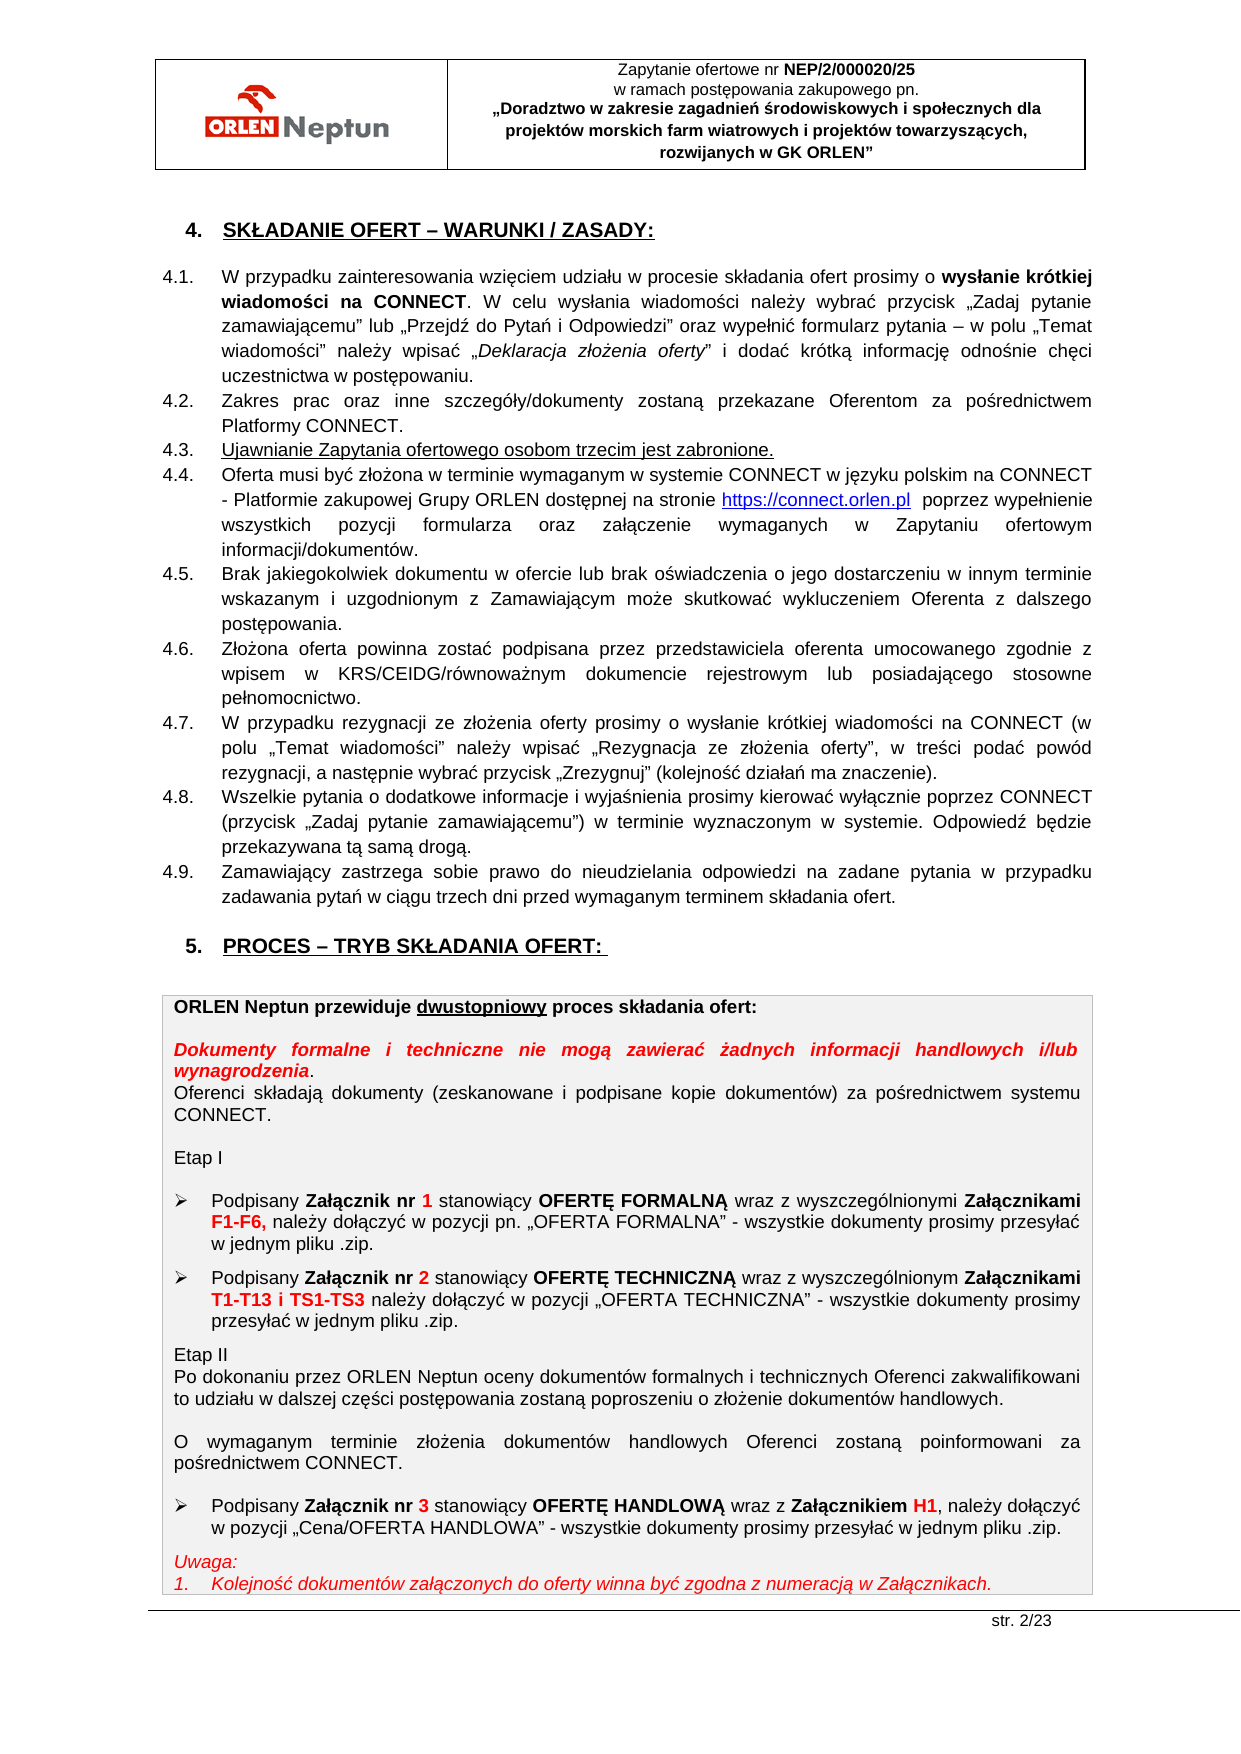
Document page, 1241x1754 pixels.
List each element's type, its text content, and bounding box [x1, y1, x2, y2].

list Oferta musi być złożona w terminie wymaganym w systemie CONNECT w języku polskim na CONNECT - Platformie zakupowej Grupy ORLEN dostępnej na stronie https://connect.orlen.pl poprzez wypełnienie wszystkich pozycji formularza oraz załączenie wymaganych w Zapytaniu ofertowym informacji/dokumentów. [162, 464, 1093, 560]
list Złożona oferta powinna zostać podpisana przez przedstawiciela oferenta umocowanego zgodnie z wpisem w KRS/CEIDG/równoważnym dokumencie rejestrowym lub posiadającego stosowne pełnomocnictwo. [162, 637, 1093, 709]
list PROCES – TRYB SKŁADANIA OFERT: [185, 934, 1093, 958]
list Brak jakiegokolwiek dokumentu w ofercie lub brak oświadczenia o jego dostarczeniu w innym terminie wskazanym i uzgodnionym z Zamawiającym może skutkować wykluczeniem Oferenta z dalszego postępowania. [162, 563, 1093, 634]
list Wszelkie pytania o dodatkowe informacje i wyjaśnienia prosimy kierować wyłącznie poprzez CONNECT (przycisk „Zadaj pytanie zamawiającemu”) w terminie wyznaczonym w systemie. Odpowiedź będzie przekazywana tą samą drogą. [162, 786, 1093, 857]
list W przypadku rezygnacji ze złożenia oferty prosimy o wysłanie krótkiej wiadomości na CONNECT (w polu „Temat wiadomości” należy wpisać „Rezygnacja ze złożenia oferty”, w treści podać powód rezygnacji, a następnie wybrać przycisk „Zrezygnuj” (kolejność działań ma znaczenie). [162, 712, 1093, 783]
list SKŁADANIE OFERT – WARUNKI / ZASADY: [185, 218, 1093, 242]
list Ujawnianie Zapytania ofertowego osobom trzecim jest zabronione. [162, 439, 1093, 461]
list Zakres prac oraz inne szczegóły/dokumenty zostaną przekazane Oferentom za pośrednictwem Platformy CONNECT. [162, 389, 1093, 436]
picture [190, 68, 414, 155]
list W przypadku zainteresowania wzięciem udziału w procesie składania ofert prosimy o wysłanie krótkiej wiadomości na CONNECT. W celu wysłania wiadomości należy wybrać przycisk „Zadaj pytanie zamawiającemu” lub „Przejdź do Pytań i Odpowiedzi” oraz wypełnić formularz pytania – w polu „Temat wiadomości” należy wpisać „Deklaracja złożenia oferty” i dodać krótką informację odnośnie chęci uczestnictwa w postępowaniu. [162, 266, 1093, 386]
list Zamawiający zastrzega sobie prawo do nieudzielania odpowiedzi na zadane pytania w przypadku zadawania pytań w ciągu trzech dni przed wymaganym terminem składania ofert. [162, 861, 1093, 907]
